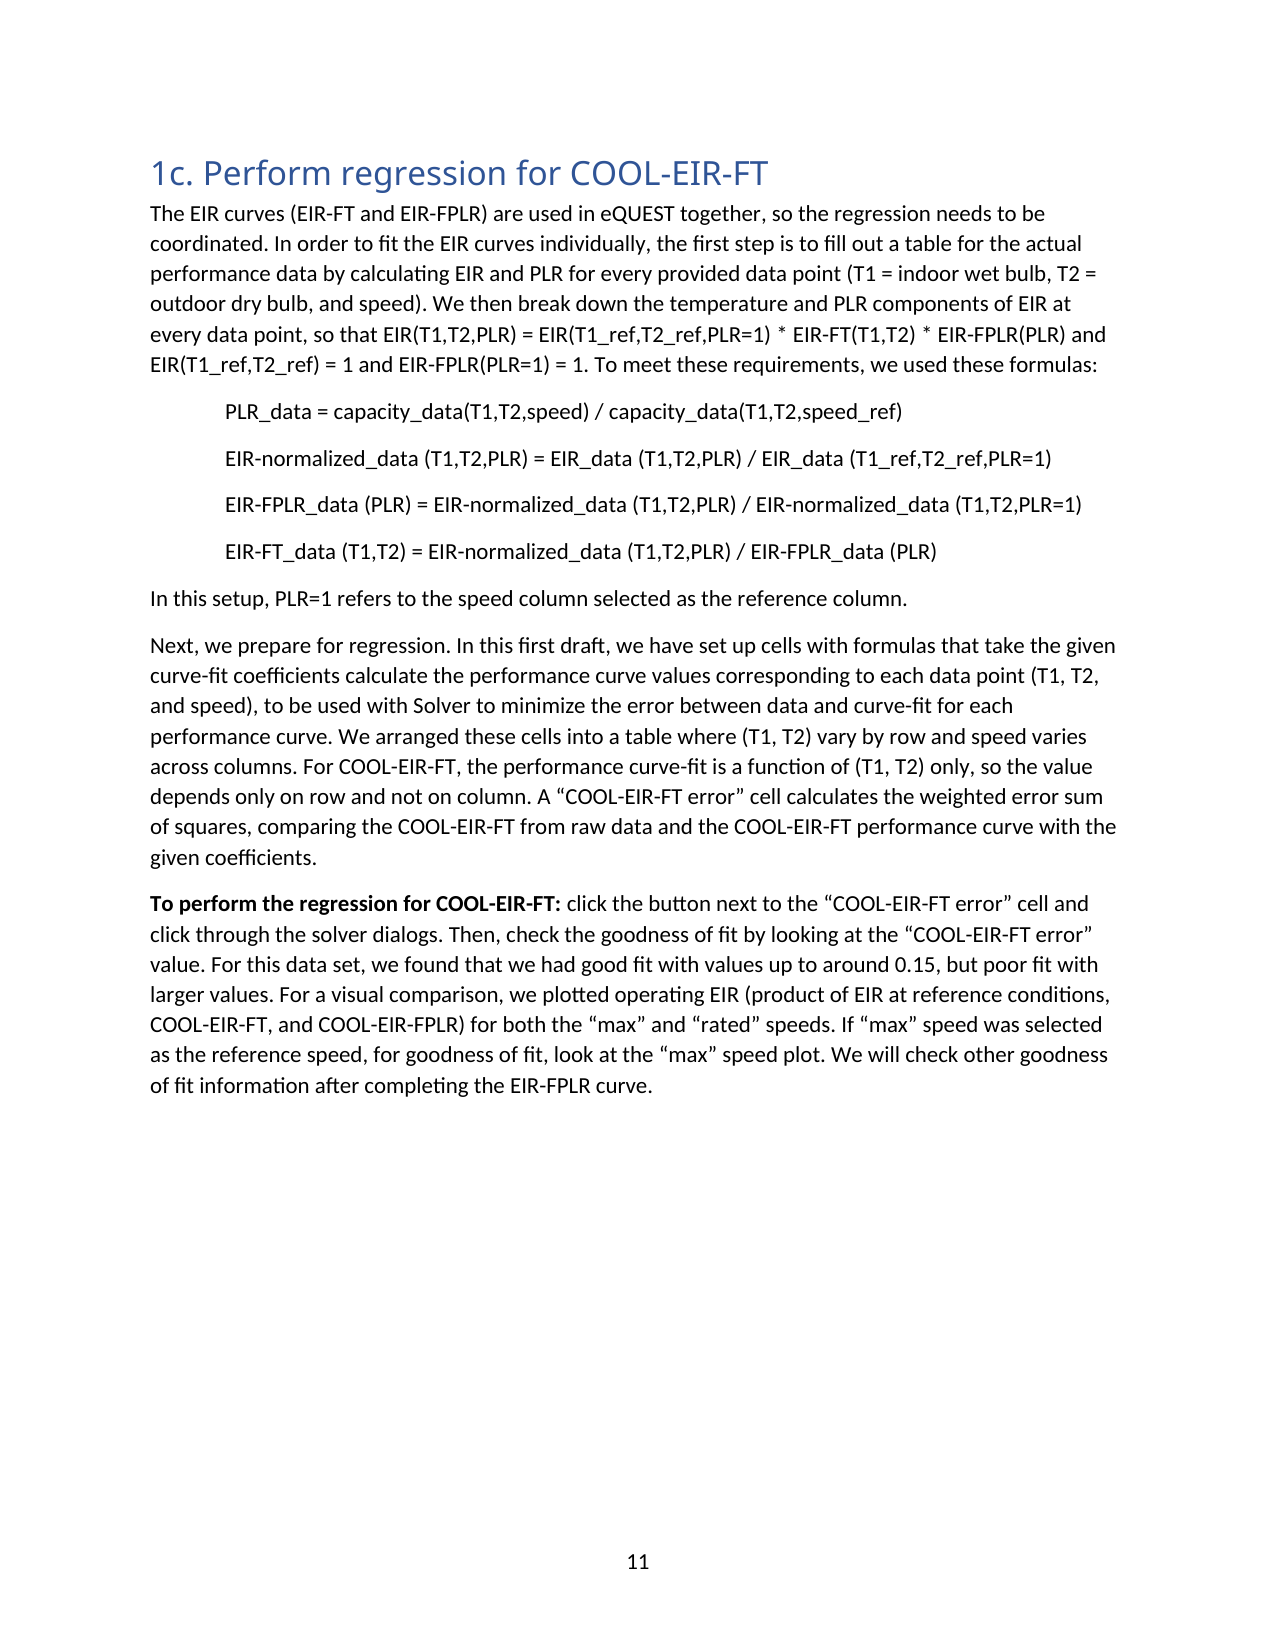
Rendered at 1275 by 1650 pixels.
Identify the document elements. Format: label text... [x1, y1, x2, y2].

text EIR-FPLR_data (PLR) = EIR-normalized_data (T1,T2,PLR) / EIR-normalized_data (T1,T2,PLR=1) [225, 491, 1125, 519]
subtitle 1c. Perform regression for COOL-EIR-FT [150, 150, 1125, 195]
text In this setup, PLR=1 refers to the speed column selected as the reference column. [150, 584, 1125, 612]
text EIR-normalized_data (T1,T2,PLR) = EIR_data (T1,T2,PLR) / EIR_data (T1_ref,T2_ref,PLR=1) [225, 444, 1125, 472]
text To perform the regression for COOL-EIR-FT: click the button next to the “COOL-EIR-FT error” cell and click through the solver dialogs. Then, check the goodness of fit by looking at the “COOL-EIR-FT error” value. For this data set, we found that we had good fit with values up to around 0.15, but poor fit with larger values. For a visual comparison, we plotted operating EIR (product of EIR at reference conditions, COOL-EIR-FT, and COOL-EIR-FPLR) for both the “max” and “rated” speeds. If “max” speed was selected as the reference speed, for goodness of fit, look at the “max” speed plot. We will check other goodness of fit information after completing the EIR-FPLR curve. [150, 889, 1125, 1099]
text EIR-FT_data (T1,T2) = EIR-normalized_data (T1,T2,PLR) / EIR-FPLR_data (PLR) [225, 537, 1125, 566]
text Next, we prepare for regression. In this first draft, we have set up cells with formulas that take the given curve-fit coefficients calculate the performance curve values corresponding to each data point (T1, T2, and speed), to be used with Solver to minimize the error between data and curve-fit for each performance curve. We arranged these cells into a table where (T1, T2) vary by row and speed varies across columns. For COOL-EIR-FT, the performance curve-fit is a function of (T1, T2) only, so the value depends only on row and not on column. A “COOL-EIR-FT error” cell calculates the weighted error sum of squares, comparing the COOL-EIR-FT from raw data and the COOL-EIR-FT performance curve with the given coefficients. [150, 631, 1125, 871]
text PLR_data = capacity_data(T1,T2,speed) / capacity_data(T1,T2,speed_ref) [225, 397, 1125, 425]
text The EIR curves (EIR-FT and EIR-FPLR) are used in eQUEST together, so the regression needs to be coordinated. In order to fit the EIR curves individually, the first step is to fill out a table for the actual performance data by calculating EIR and PLR for every provided data point (T1 = indoor wet bulb, T2 = outdoor dry bulb, and speed). We then break down the temperature and PLR components of EIR at every data point, so that EIR(T1,T2,PLR) = EIR(T1_ref,T2_ref,PLR=1) * EIR-FT(T1,T2) * EIR-FPLR(PLR) and EIR(T1_ref,T2_ref) = 1 and EIR-FPLR(PLR=1) = 1. To meet these requirements, we used these formulas: [150, 199, 1125, 378]
